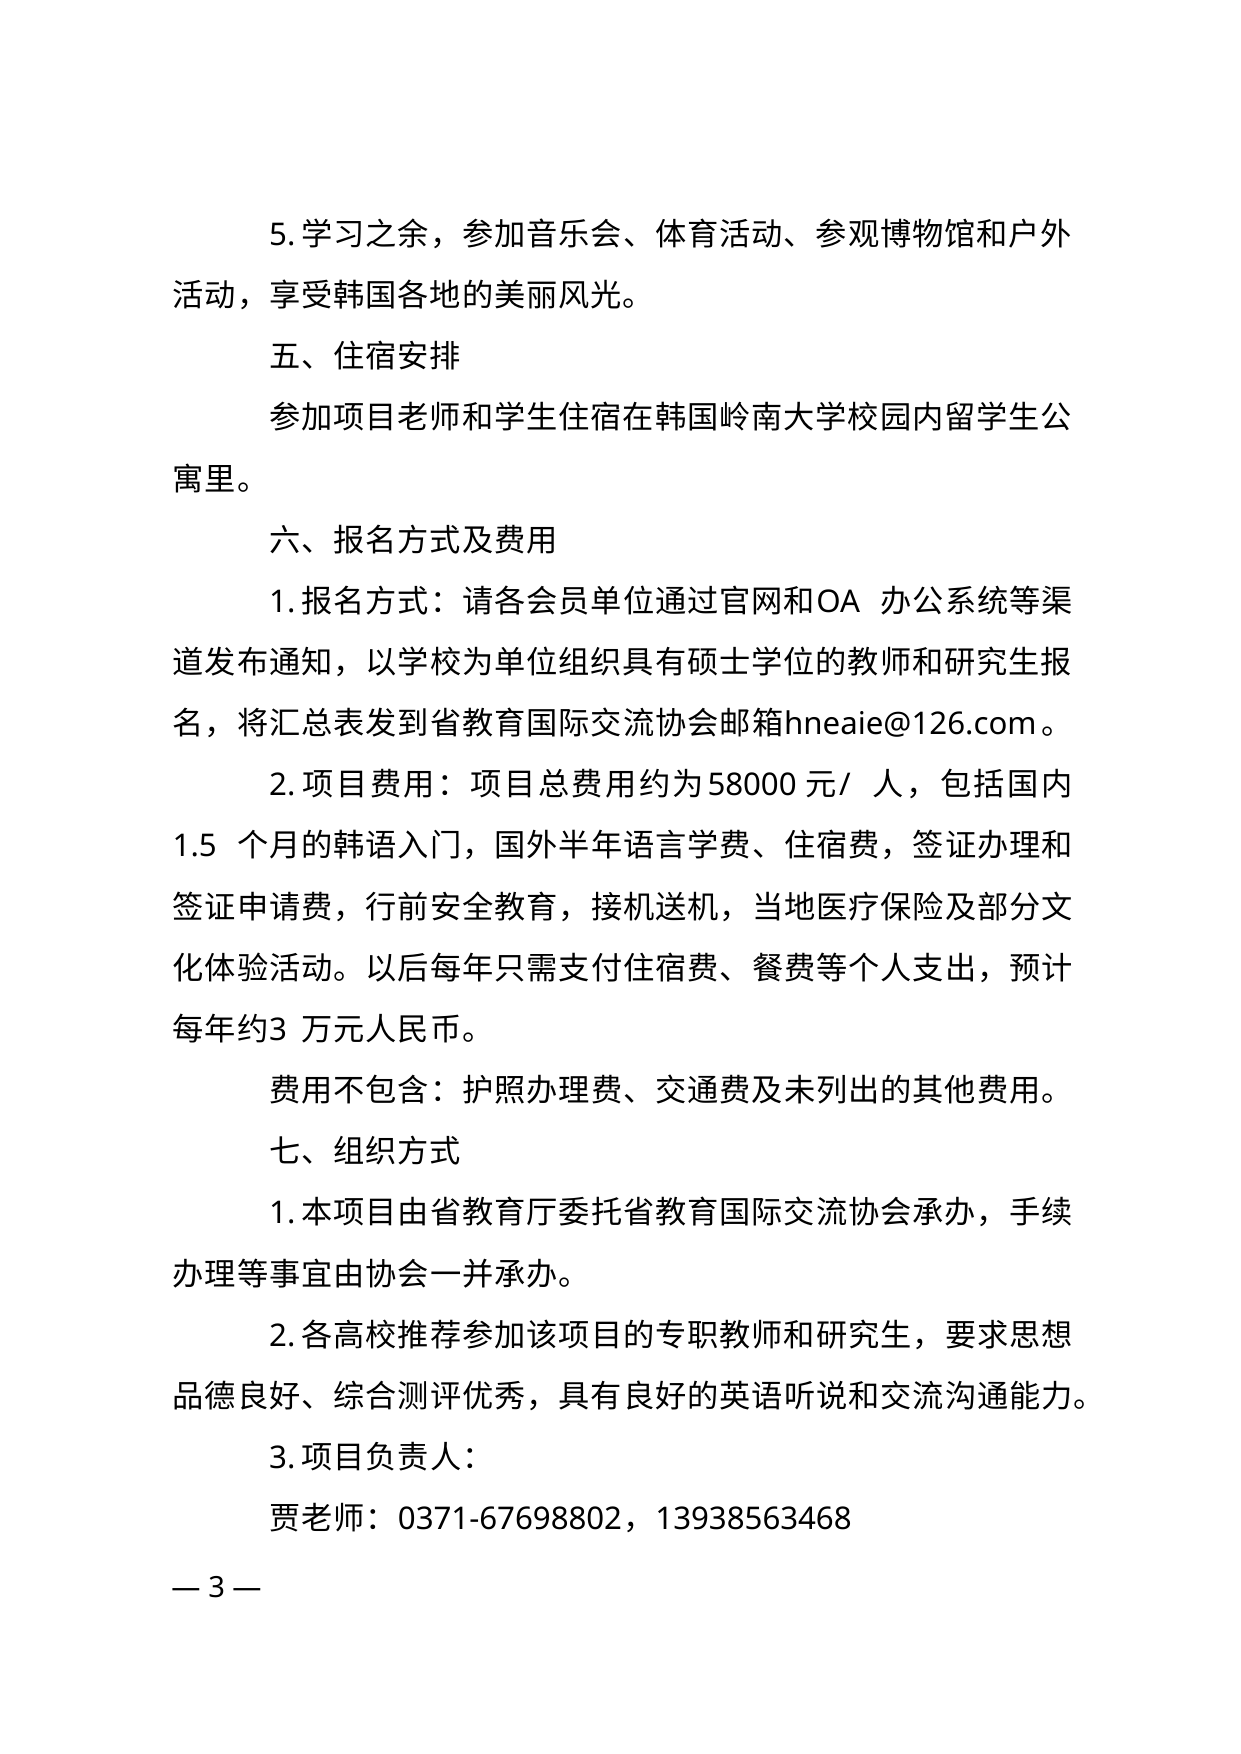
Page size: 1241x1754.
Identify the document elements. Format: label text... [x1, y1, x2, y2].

text 3.项目负责人： [172, 1424, 1074, 1485]
text 七、组织方式 [172, 1118, 1074, 1180]
text 1.本项目由省教育厅委托省教育国际交流协会承办，手续办理等事宜由协会一并承办。 [172, 1180, 1074, 1302]
text 五、住宿安排 [237, 324, 1074, 385]
text 费用不包含：护照办理费、交通费及未列出的其他费用。 [172, 1057, 1074, 1118]
text 2.各高校推荐参加该项目的专职教师和研究生，要求思想品德良好、综合测评优秀，具有良好的英语听说和交流沟通能力。 [172, 1302, 1074, 1424]
text 参加项目老师和学生住宿在韩国岭南大学校园内留学生公寓里。 [172, 385, 1074, 507]
text 1.报名方式：请各会员单位通过官网和OA办公系统等渠道发布通知，以学校为单位组织具有硕士学位的教师和研究生报名，将汇总表发到省教育国际交流协会邮箱hneaie@126.com。 [172, 568, 1074, 752]
text 六、报名方式及费用 [237, 507, 1074, 568]
text 5.学习之余，参加音乐会、体育活动、参观博物馆和户外活动，享受韩国各地的美丽风光。 [172, 201, 1074, 324]
text 贾老师：0371-67698802，13938563468 [172, 1485, 1074, 1547]
text 2.项目费用：项目总费用约为58000元/人，包括国内1.5个月的韩语入门，国外半年语言学费、住宿费，签证办理和签证申请费，行前安全教育，接机送机，当地医疗保险及部分文化体验活动。以后每年只需支付住宿费、餐费等个人支出，预计每年约3万元人民币。 [172, 752, 1074, 1057]
